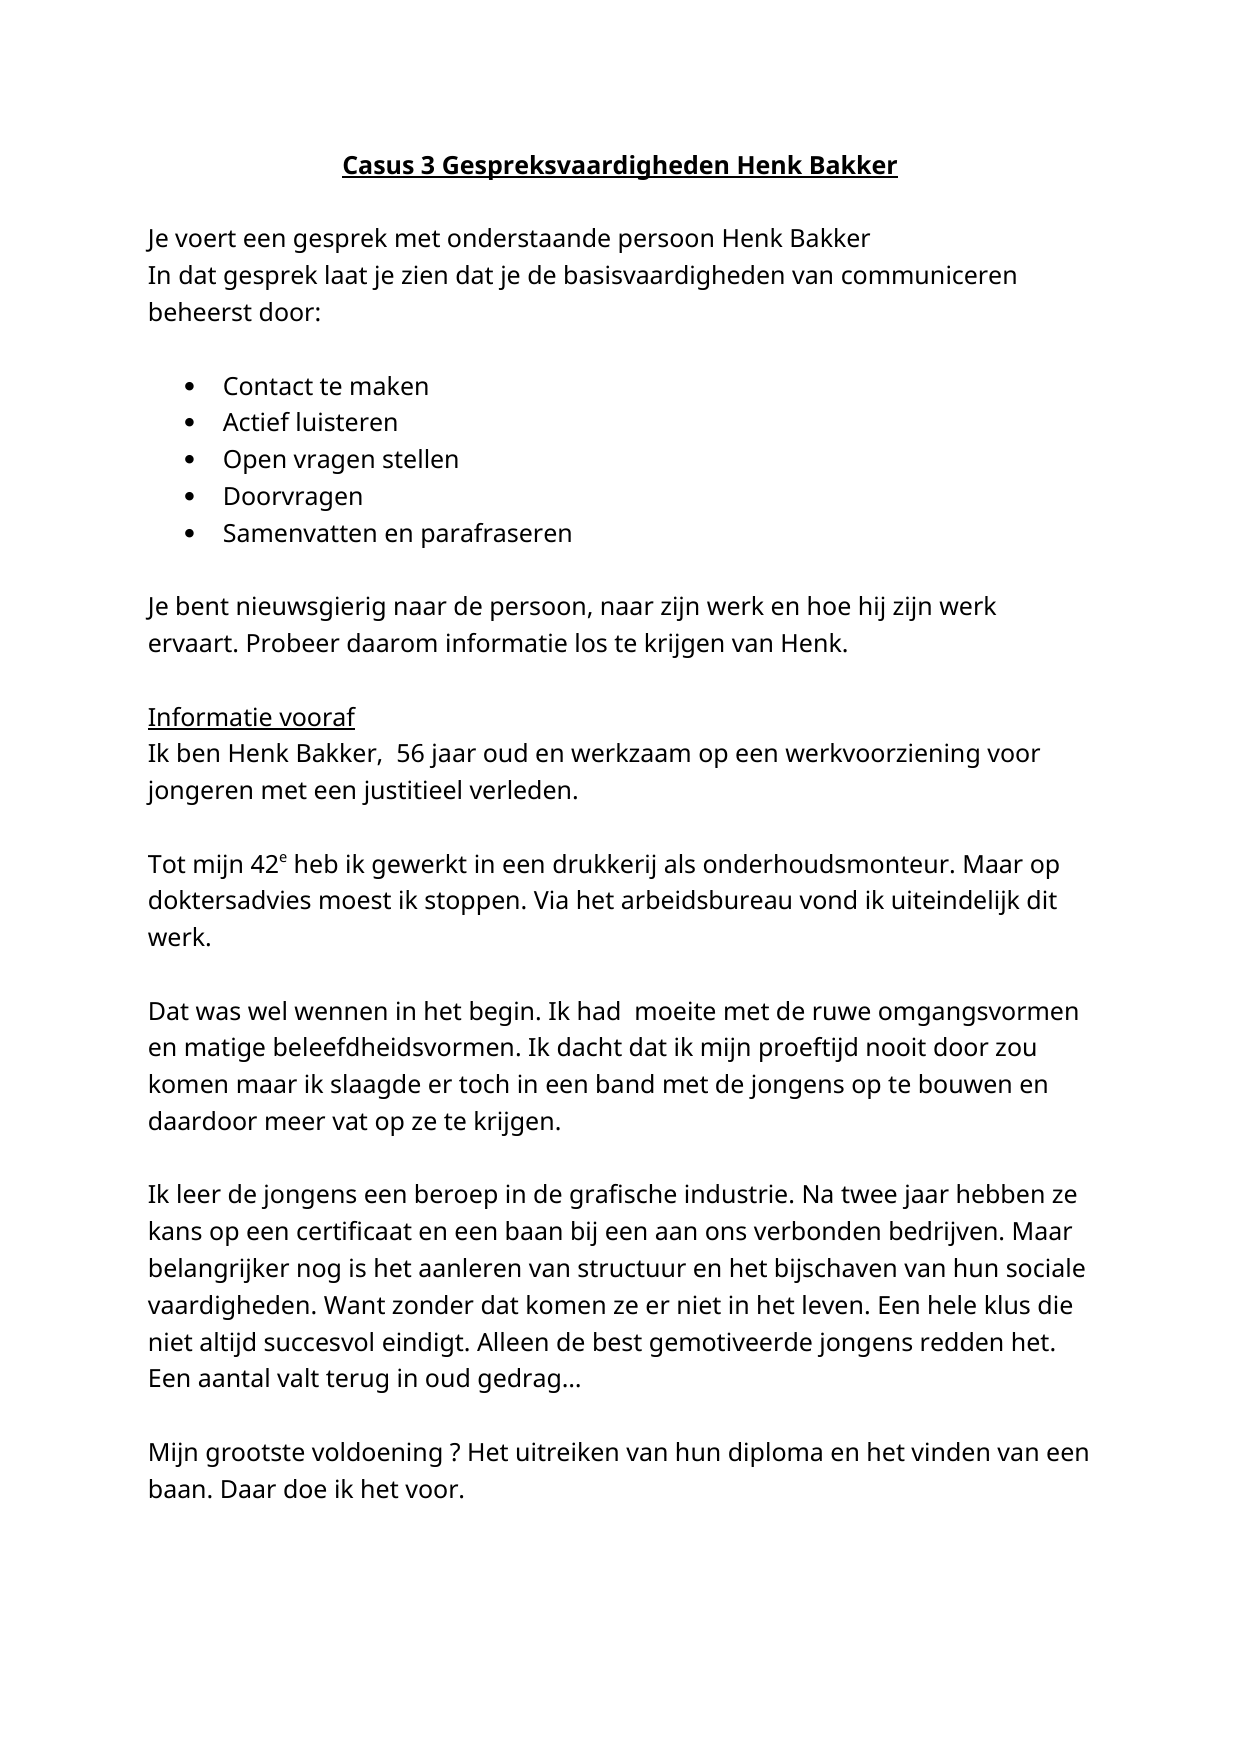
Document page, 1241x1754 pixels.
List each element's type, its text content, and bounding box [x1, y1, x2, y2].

text Dat was wel wennen in het begin. Ik had moeite met de ruwe omgangsvormen en matige beleefdheidsvormen. Ik dacht dat ik mijn proeftijd nooit door zou komen maar ik slaagde er toch in een band met de jongens op te bouwen en daardoor meer vat op ze te krijgen. [148, 993, 1093, 1138]
text Je bent nieuwsgierig naar de persoon, naar zijn werk en hoe hij zijn werk ervaart. Probeer daarom informatie los te krijgen van Henk. [148, 589, 1093, 660]
list Open vragen stellen [185, 442, 1093, 476]
text Je voert een gesprek met onderstaande persoon Henk Bakker [148, 221, 1093, 255]
text Ik leer de jongens een beroep in de grafische industrie. Na twee jaar hebben ze kans op een certificaat en een baan bij een aan ons verbonden bedrijven. Maar belangrijker nog is het aanleren van structuur en het bijschaven van hun sociale vaardigheden. Want zonder dat komen ze er niet in het leven. Een hele klus die niet altijd succesvol eindigt. Alleen de best gemotiveerde jongens redden het. Een aantal valt terug in oud gedrag… [148, 1177, 1093, 1395]
text Tot mijn 42e heb ik gewerkt in een drukkerij als onderhoudsmonteur. Maar op doktersadvies moest ik stoppen. Via het arbeidsbureau vond ik uiteindelijk dit werk. [148, 846, 1093, 954]
list Actief luisteren [185, 405, 1093, 439]
list Doorvragen [185, 478, 1093, 513]
list Contact te maken [185, 368, 1093, 402]
text In dat gesprek laat je zien dat je de basisvaardigheden van communiceren beheerst door: [148, 258, 1093, 329]
text Mijn grootste voldoening ? Het uitreiken van hun diploma en het vinden van een baan. Daar doe ik het voor. [148, 1434, 1093, 1505]
text Ik ben Henk Bakker, 56 jaar oud en werkzaam op een werkvoorziening voor jongeren met een justitieel verleden. [148, 736, 1093, 807]
text Informatie vooraf [148, 699, 1093, 733]
text Casus 3 Gespreksvaardigheden Henk Bakker [148, 148, 1093, 182]
list Samenvatten en parafraseren [185, 515, 1093, 549]
